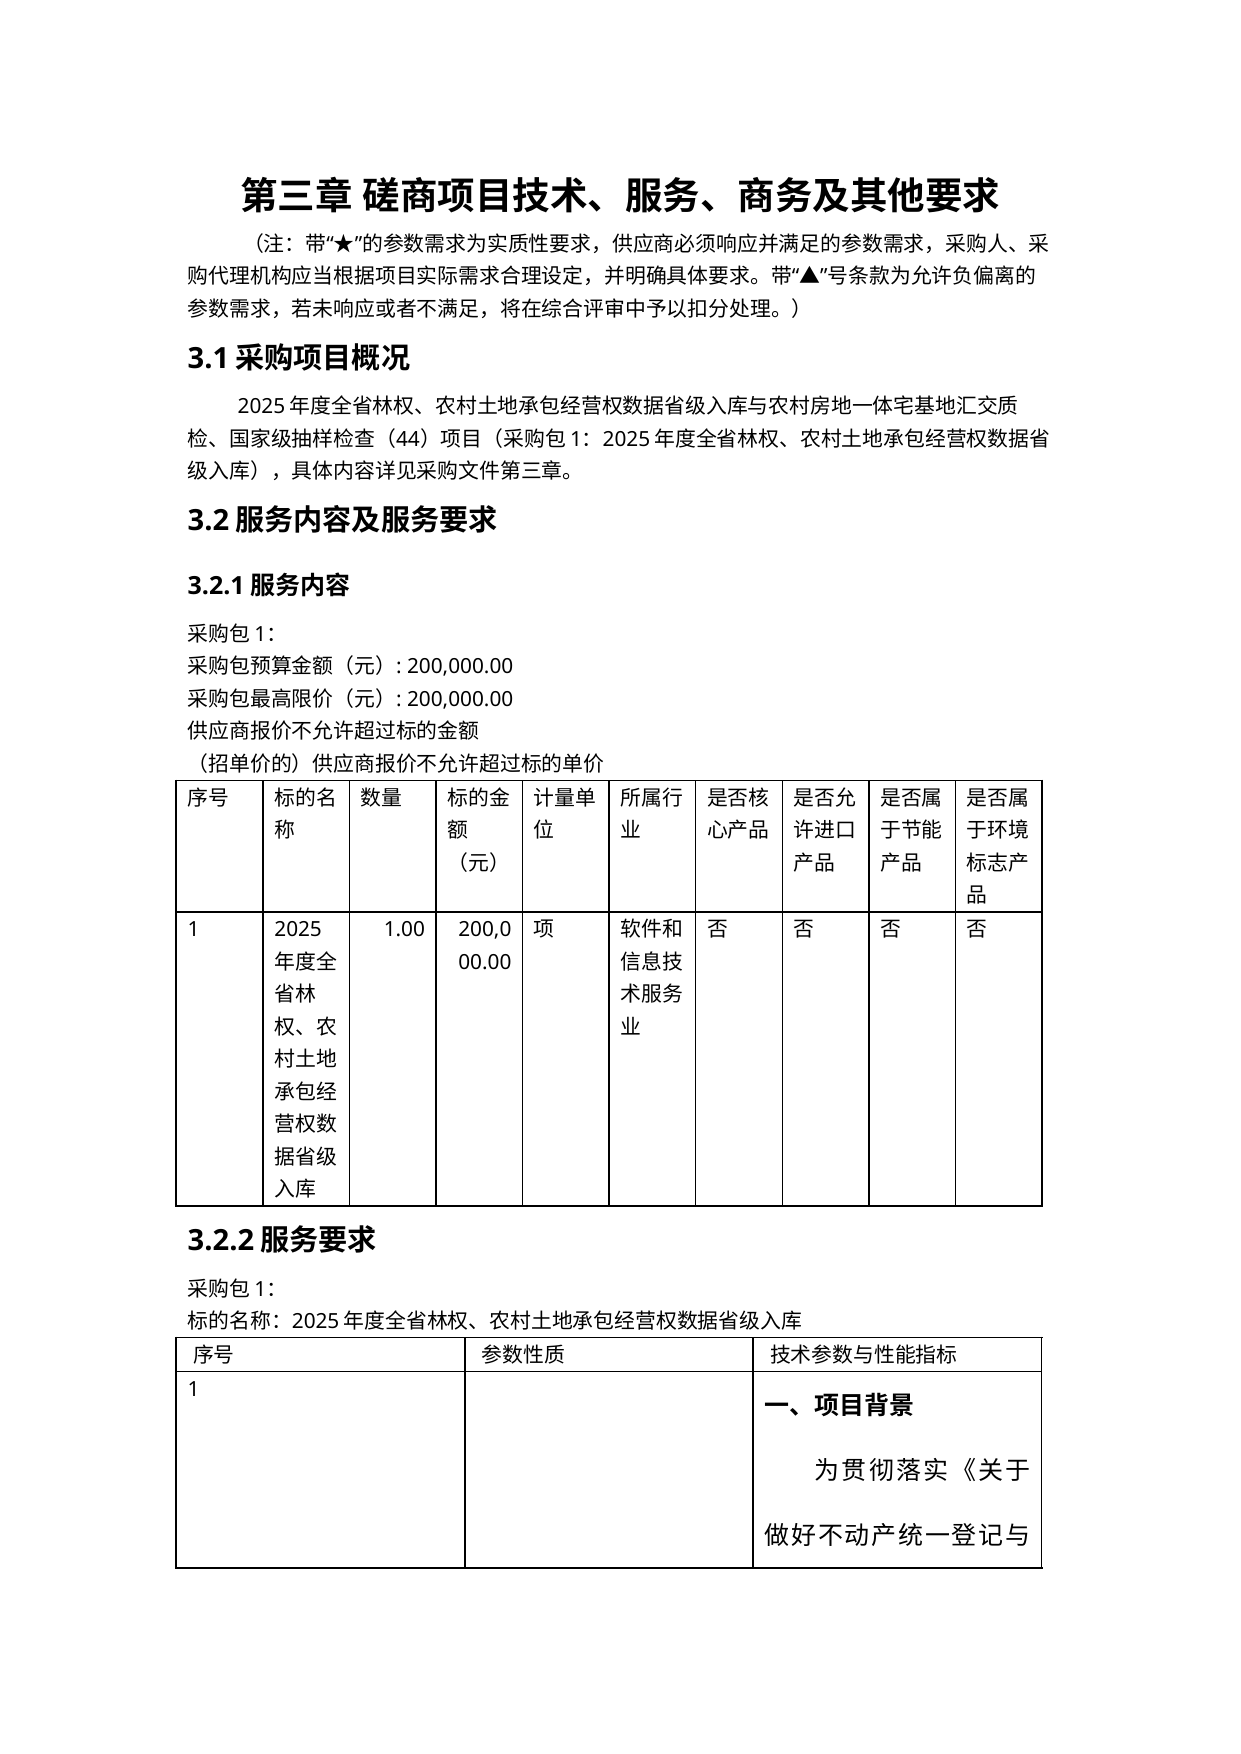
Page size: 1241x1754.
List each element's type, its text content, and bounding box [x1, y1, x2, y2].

table_cell 2025年度全省林权、农村土地承包经营权数据省级入库 [264, 913, 349, 1205]
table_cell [754, 1372, 1041, 1567]
table_cell [466, 1372, 752, 1567]
table_cell 1 [177, 1372, 464, 1567]
table_header 标的金额 （元） [437, 781, 522, 911]
text 采购包1： [187, 617, 1053, 649]
table_cell 否 [783, 913, 868, 1205]
table_header 标的名称 [264, 781, 349, 911]
text 供应商报价不允许超过标的金额 [187, 714, 1053, 747]
text 标的名称：2025年度全省林权、农村土地承包经营权数据省级入库 [187, 1304, 1053, 1337]
table_header 是否允许进口产品 [783, 781, 868, 911]
text 3.1采购项目概况 [187, 324, 1053, 389]
table_cell 1.00 [350, 913, 435, 1205]
table_header 参数性质 [466, 1338, 752, 1371]
text 3.2.1服务内容 [187, 552, 1053, 617]
text （注：带“★”的参数需求为实质性要求，供应商必须响应并满足的参数需求，采购人、采购代理机构应当根据项目实际需求合理设定，并明确具体要求。带“▲”号条款为允许负偏离的参数需求，若未响应或者不满足，将在综合评审中予以扣分处理。） [187, 227, 1053, 324]
table_header 计量单位 [523, 781, 608, 911]
table_header 数量 [350, 781, 435, 911]
table_header 技术参数与性能指标 [754, 1338, 1041, 1371]
table_cell 1 [177, 913, 262, 1205]
table_header 序号 [177, 1338, 464, 1371]
text 2025年度全省林权、农村土地承包经营权数据省级入库与农村房地一体宅基地汇交质检、国家级抽样检查（44）项目（采购包1：2025年度全省林权、农村土地承包经营权数据省级入库），具体内容详见采购文件第三章。 [187, 389, 1053, 487]
table_header 序号 [177, 781, 262, 911]
text 第三章 磋商项目技术、服务、商务及其他要求 [187, 162, 1053, 227]
table_header 是否属于环境标志产品 [956, 781, 1041, 911]
table_cell 否 [956, 913, 1041, 1205]
table_header 是否属于节能产品 [870, 781, 955, 911]
table_header 所属行业 [610, 781, 695, 911]
text 采购包最高限价（元）: 200,000.00 [187, 682, 1053, 714]
text （招单价的）供应商报价不允许超过标的单价 [187, 747, 1053, 779]
table_cell 软件和信息技术服务业 [610, 913, 695, 1205]
table_cell 否 [696, 913, 782, 1205]
text 3.2.2服务要求 [187, 1207, 1053, 1272]
text 采购包1： [187, 1272, 1053, 1304]
table_cell 项 [523, 913, 608, 1205]
text 采购包预算金额（元）: 200,000.00 [187, 649, 1053, 682]
table_header 是否核心产品 [696, 781, 782, 911]
table_cell 否 [870, 913, 955, 1205]
text 3.2服务内容及服务要求 [187, 487, 1053, 552]
table_cell 200,000.00 [437, 913, 522, 1205]
